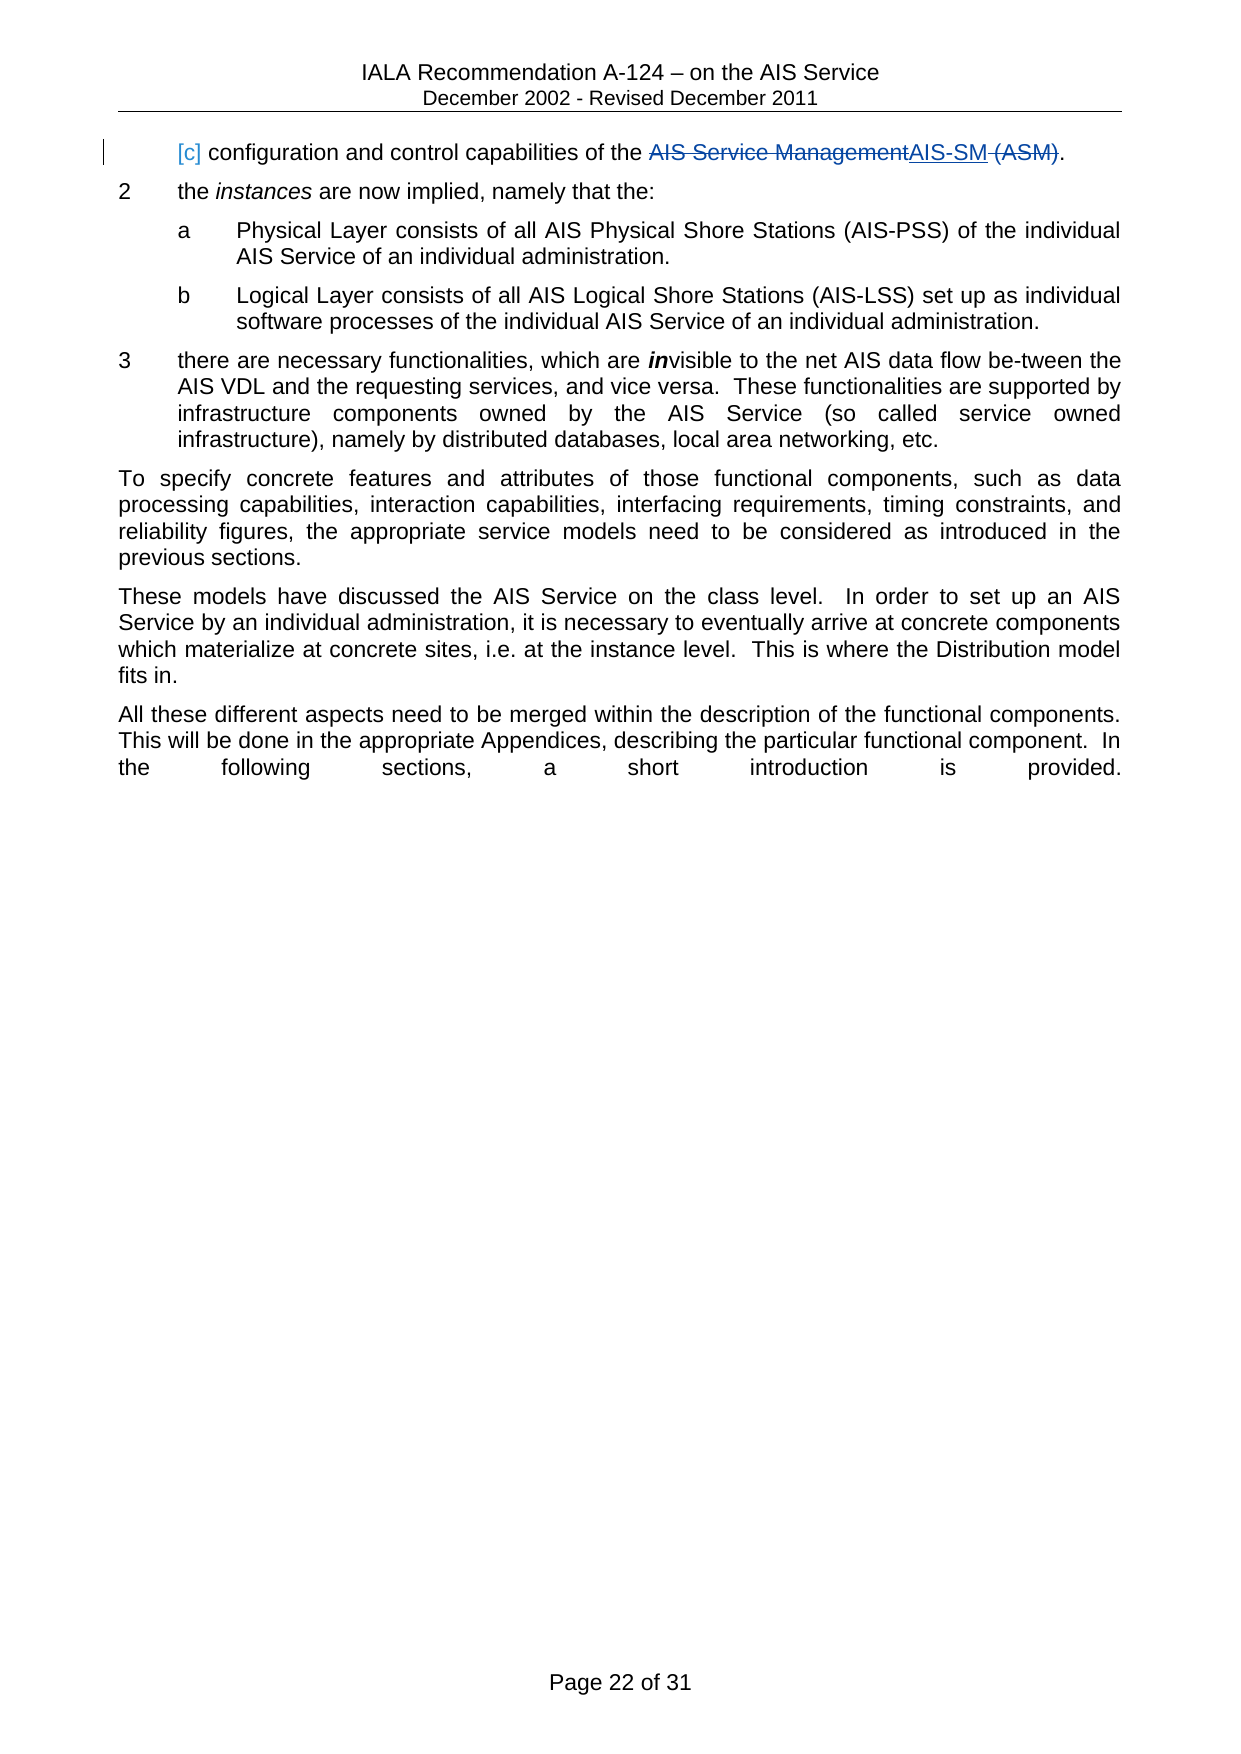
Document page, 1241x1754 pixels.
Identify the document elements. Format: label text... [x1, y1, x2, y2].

text To specify concrete features and attributes of those functional components, such as data processing capabilities, interaction capabilities, interfacing requirements, timing constraints, and reliability figures, the appropriate service models need to be considered as introduced in the previous sections. [118, 465, 1122, 570]
text These models have discussed the AIS Service on the class level. In order to set up an AIS Service by an individual administration, it is necessary to eventually arrive at concrete components which materialize at concrete sites, i.e. at the instance level. This is where the Distribution model fits in. [118, 583, 1122, 688]
list configuration and control capabilities of the . [177, 139, 1122, 165]
text All these different aspects need to be merged within the description of the functional components. This will be done in the appropriate Appendices, describing the particular functional component. In the following sections, a short introduction is provided. [118, 701, 1122, 806]
list Logical Layer consists of all AIS Logical Shore Stations (AIS-LSS) set up as individual software processes of the individual AIS Service of an individual administration. [177, 282, 1122, 334]
list there are necessary functionalities, which are invisible to the net AIS data flow be-tween the AIS VDL and the requesting services, and vice versa. These functionalities are supported by infrastructure components owned by the AIS Service (so called service owned infrastructure), namely by distributed databases, local area networking, etc. [118, 347, 1122, 452]
list Physical Layer consists of all AIS Physical Shore Stations (AIS-PSS) of the individual AIS Service of an individual administration. [177, 217, 1122, 269]
list the instances are now implied, namely that the: [118, 178, 1122, 204]
